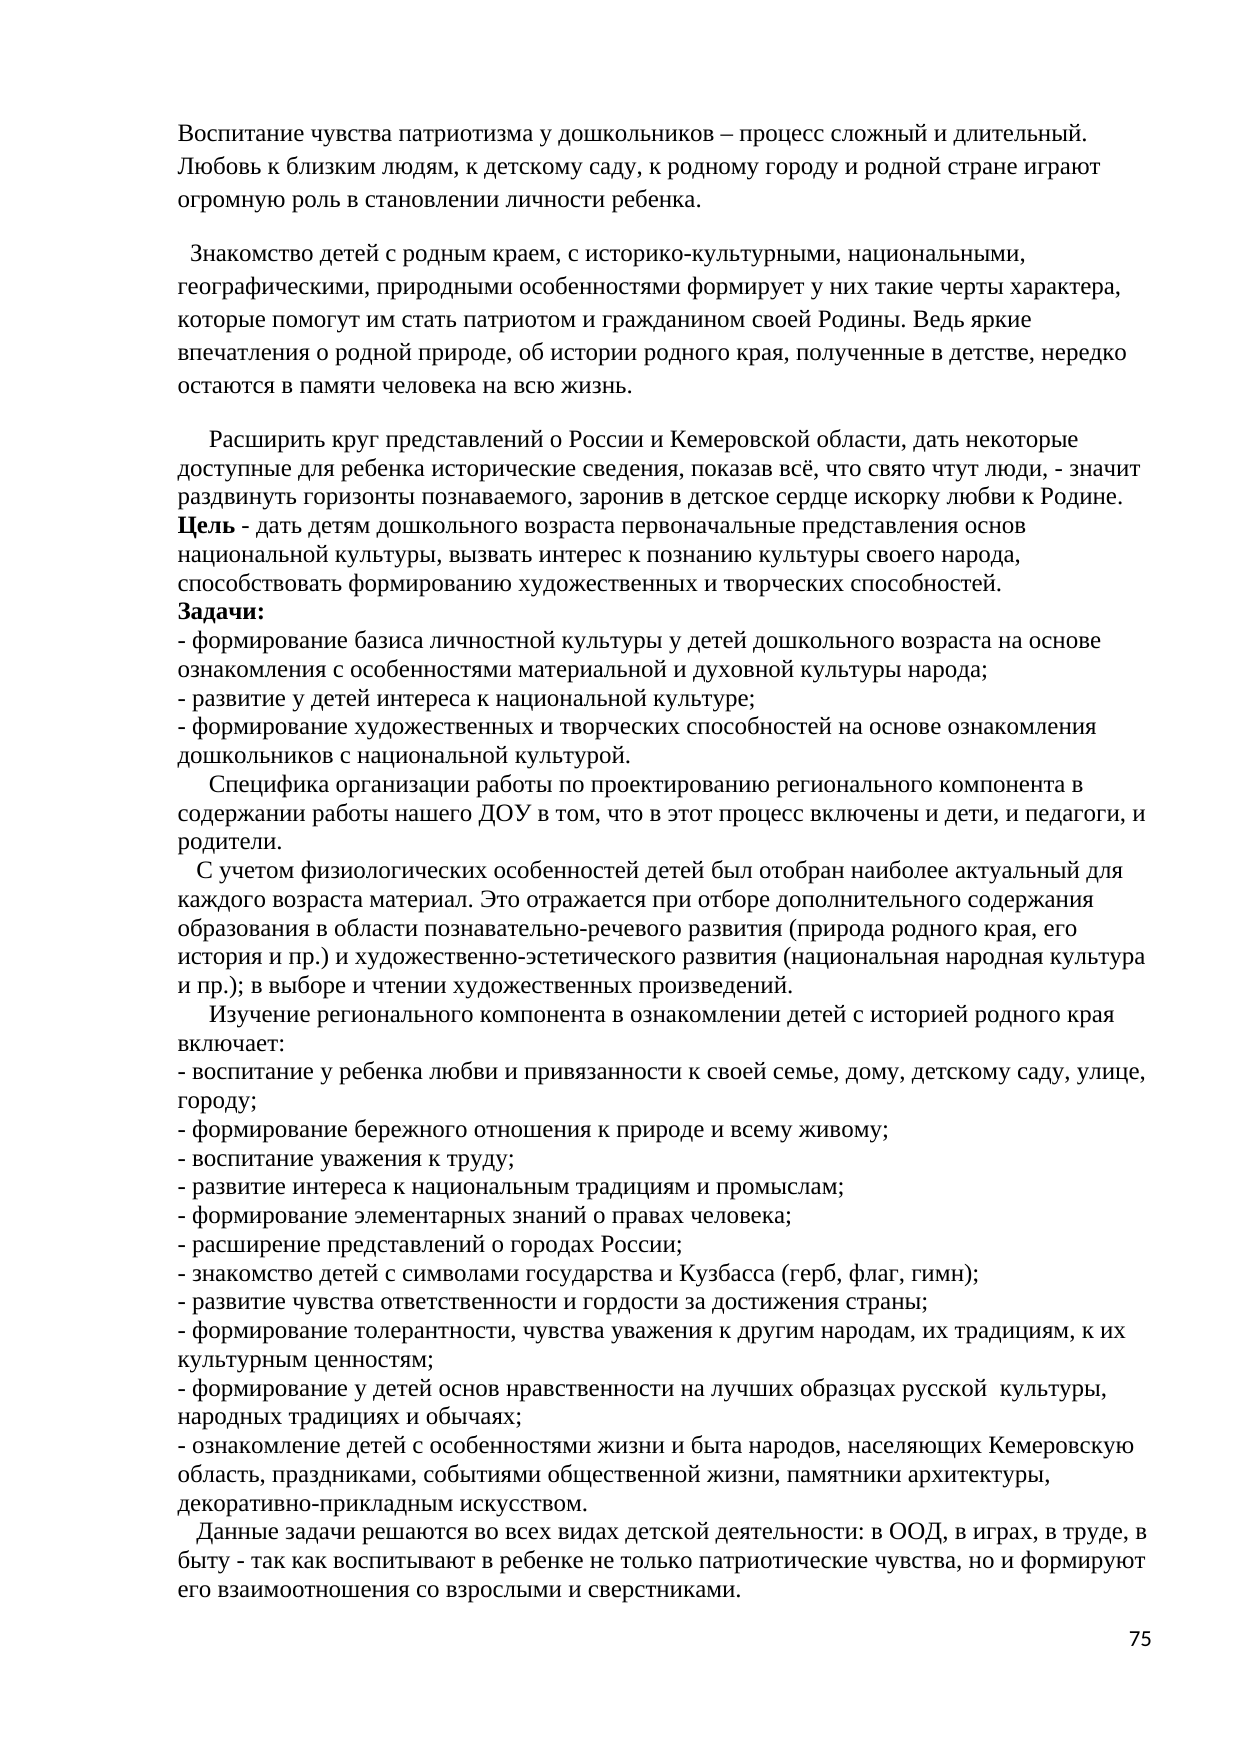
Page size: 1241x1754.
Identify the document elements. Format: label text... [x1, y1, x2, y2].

text - формирование художественных и творческих способностей на основе ознакомления дошкольников с национальной культурой. [177, 711, 1152, 769]
text - развитие у детей интереса к национальной культуре; [177, 683, 1152, 711]
text - формирование у детей основ нравственности на лучших образцах русской культуры, народных традициях и обычаях; [177, 1373, 1152, 1430]
text Специфика организации работы по проектированию регионального компонента в содержании работы нашего ДОУ в том, что в этот процесс включены и дети, и педагоги, и родители. [177, 769, 1152, 855]
text - развитие чувства ответственности и гордости за достижения страны; [177, 1286, 1152, 1315]
text - ознакомление детей с особенностями жизни и быта народов, населяющих Кемеровскую область, праздниками, событиями общественной жизни, памятники архитектуры, декоративно-прикладным искусством. [177, 1430, 1152, 1516]
text - формирование толерантности, чувства уважения к другим народам, их традициям, к их культурным ценностям; [177, 1315, 1152, 1373]
text С учетом физиологических особенностей детей был отобран наиболее актуальный для каждого возраста материал. Это отражается при отборе дополнительного содержания образования в области познавательно-речевого развития (природа родного края, его история и пр.) и художественно-эстетического развития (национальная народная культура и пр.); в выборе и чтении художественных произведений. [177, 855, 1152, 999]
text - воспитание у ребенка любви и привязанности к своей семье, дому, детскому саду, улице, городу; [177, 1056, 1152, 1114]
text Изучение регионального компонента в ознакомлении детей с историей родного края включает: [177, 999, 1152, 1056]
text Задачи: [177, 596, 1152, 625]
text - развитие интереса к национальным традициям и промыслам; [177, 1171, 1152, 1200]
text Воспитание чувства патриотизма у дошкольников – процесс сложный и длительный. Любовь к близким людям, к детскому саду, к родному городу и родной стране играют огромную роль в становлении личности ребенка. [177, 118, 1152, 213]
text - знакомство детей с символами государства и Кузбасса (герб, флаг, гимн); [177, 1258, 1152, 1286]
text - формирование базиса личностной культуры у детей дошкольного возраста на основе ознакомления с особенностями материальной и духовной культуры народа; [177, 625, 1152, 683]
text Цель - дать детям дошкольного возраста первоначальные представления основ национальной культуры, вызвать интерес к познанию культуры своего народа, способствовать формированию художественных и творческих способностей. [177, 510, 1152, 596]
text - формирование бережного отношения к природе и всему живому; [177, 1114, 1152, 1143]
text Расширить круг представлений о России и Кемеровской области, дать некоторые доступные для ребенка исторические сведения, показав всё, что свято чтут люди, - значит раздвинуть горизонты познаваемого, заронив в детское сердце искорку любви к Родине. [177, 424, 1152, 510]
text Данные задачи решаются во всех видах детской деятельности: в ООД, в играх, в труде, в быту - так как воспитывают в ребенке не только патриотические чувства, но и формируют его взаимоотношения со взрослыми и сверстниками. [177, 1516, 1152, 1603]
text - формирование элементарных знаний о правах человека; [177, 1200, 1152, 1229]
text Знакомство детей с родным краем, с историко-культурными, национальными, географическими, природными особенностями формирует у них такие черты характера, которые помогут им стать патриотом и гражданином своей Родины. Ведь яркие впечатления о родной природе, об истории родного края, полученные в детстве, нередко остаются в памяти человека на всю жизнь. [177, 238, 1152, 399]
text - расширение представлений о городах России; [177, 1229, 1152, 1258]
text - воспитание уважения к труду; [177, 1143, 1152, 1171]
